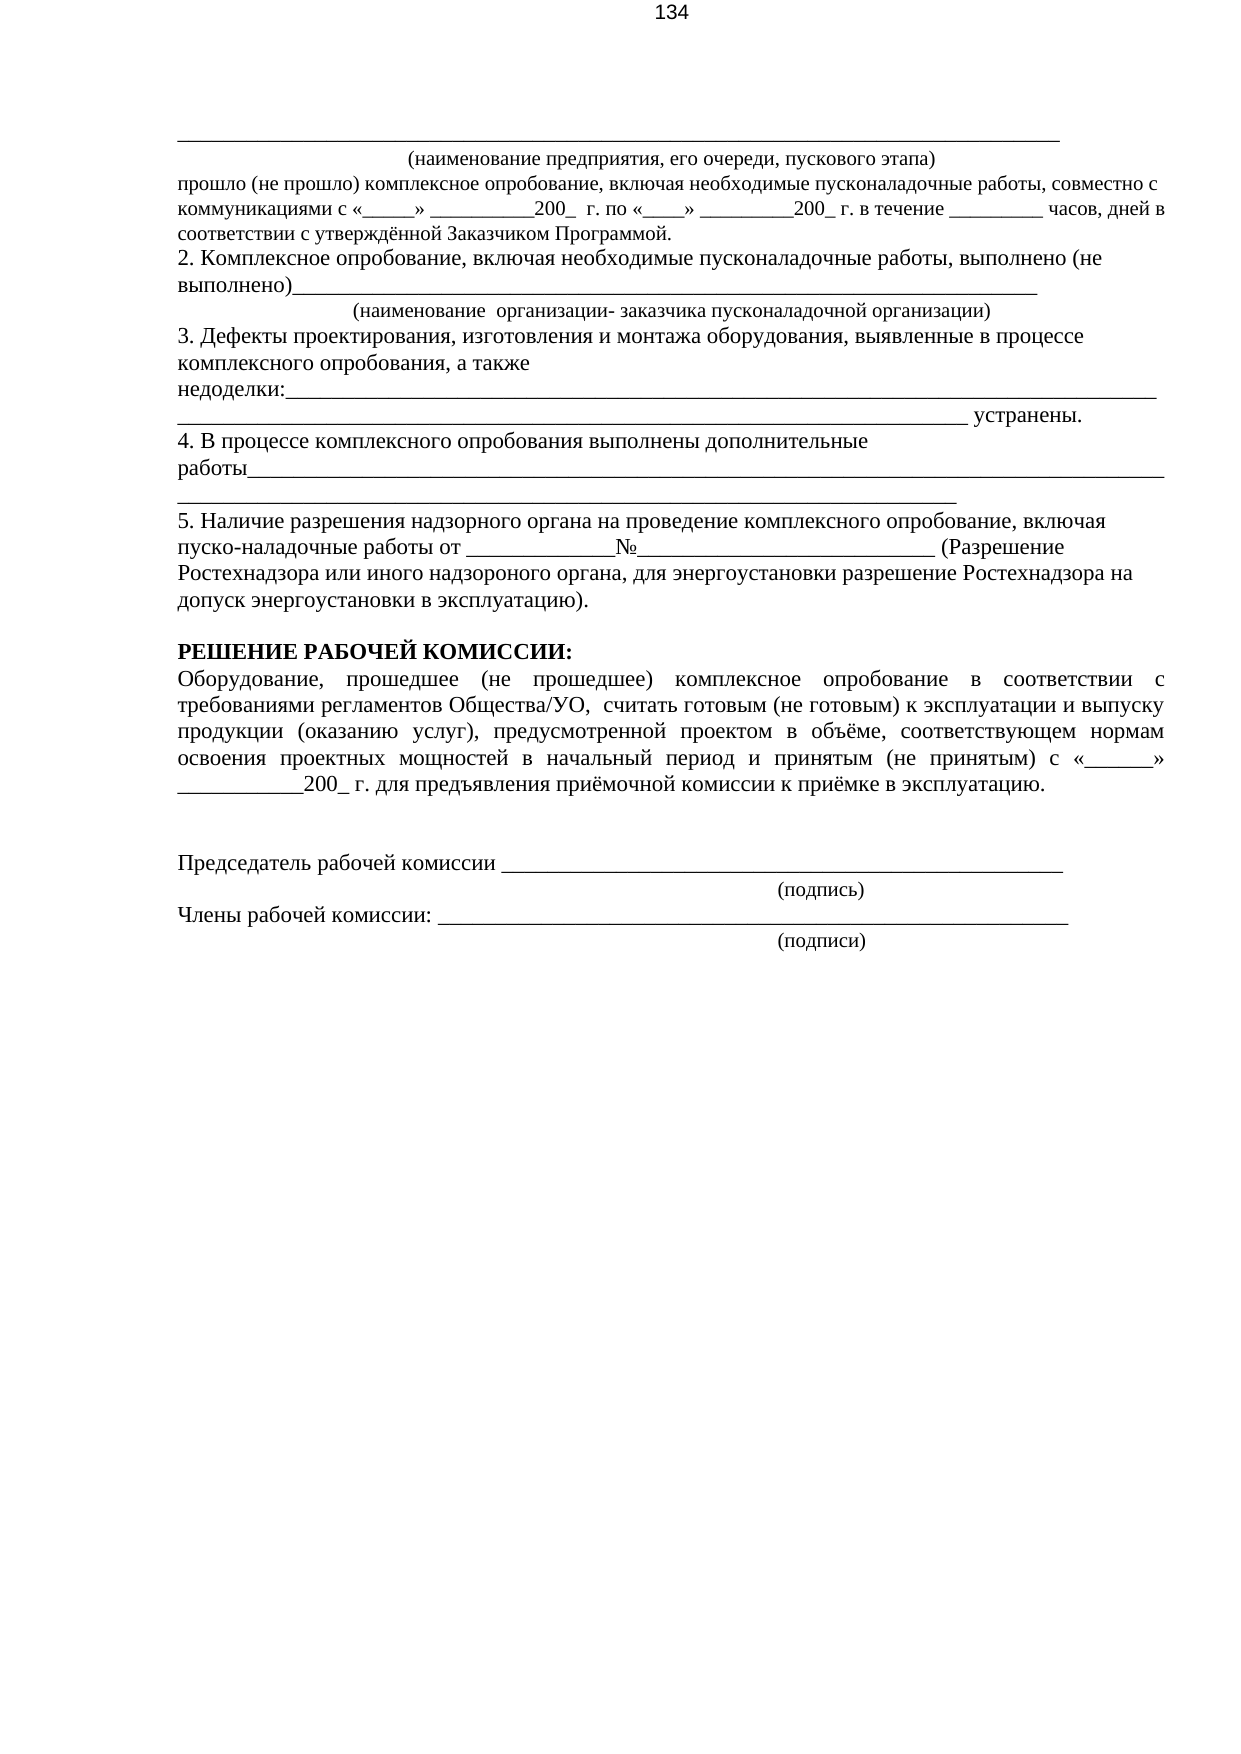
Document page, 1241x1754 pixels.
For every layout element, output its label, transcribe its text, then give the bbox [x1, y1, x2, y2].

text 2. Комплексное опробование, включая необходимые пусконаладочные работы, выполнено (не выполнено)_________________________________________________________________ [177, 244, 1166, 297]
text РЕШЕНИЕ РАБОЧЕЙ КОМИССИИ: [177, 638, 1166, 665]
text (подписи) [702, 927, 1166, 952]
text 3. Дефекты проектирования, изготовления и монтажа оборудования, выявленные в процессе комплексного опробования, а также недоделки:_________________________________________________________________________________________________________________________________________________ устранены. [177, 322, 1166, 428]
text Оборудование, прошедшее (не прошедшее) комплексное опробование в соответствии с требованиями регламентов Общества/УО, считать готовым (не готовым) к эксплуатации и выпуску продукции (оказанию услуг), предусмотренной проектом в объёме, соответствующем нормам освоения проектных мощностей в начальный период и принятым (не принятым) с «______» ___________200_ г. для предъявления приёмочной комиссии к приёмке в эксплуатацию. [177, 665, 1166, 797]
text Члены рабочей комиссии: _______________________________________________________ [177, 901, 1166, 927]
text 4. В процессе комплексного опробования выполнены дополнительные работы____________________________________________________________________________________________________________________________________________________ [177, 428, 1166, 507]
text Председатель рабочей комиссии _________________________________________________ [177, 849, 1166, 876]
text (подпись) [702, 876, 1166, 901]
text (наименование организации- заказчика пусконаладочной организации) [177, 297, 1166, 322]
text 5. Наличие разрешения надзорного органа на проведение комплексного опробование, включая пуско-наладочные работы от _____________№__________________________ (Разрешение Ростехнадзора или иного надзороного органа, для энергоустановки разрешение Ростехнадзора на допуск энергоустановки в эксплуатацию). [177, 507, 1166, 612]
text прошло (не прошло) комплексное опробование, включая необходимые пусконаладочные работы, совместно с коммуникациями с «_____» __________200_ г. по «____» _________200_ г. в течение _________ часов, дней в соответствии с утверждённой Заказчиком Программой. [177, 169, 1166, 244]
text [177, 118, 1166, 144]
text (наименование предприятия, его очереди, пускового этапа) [177, 144, 1166, 169]
